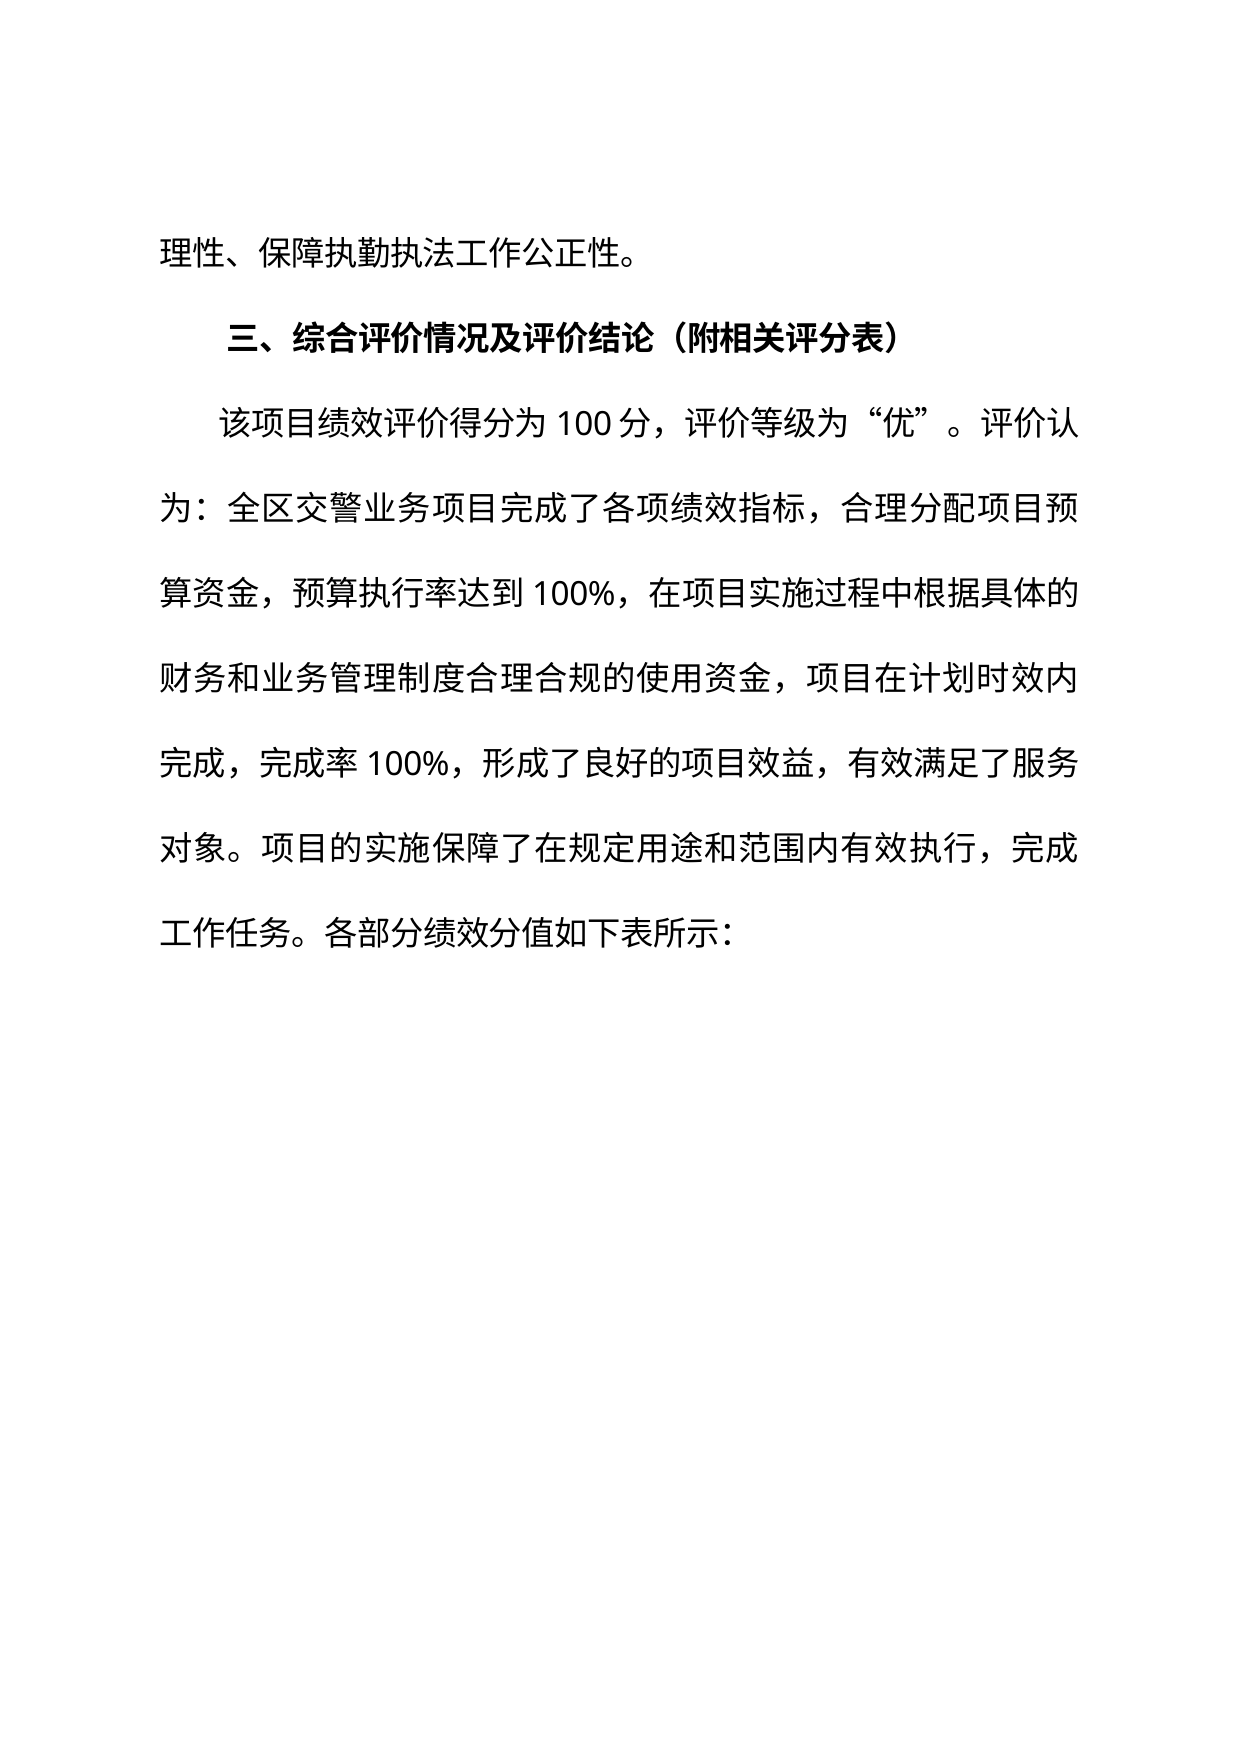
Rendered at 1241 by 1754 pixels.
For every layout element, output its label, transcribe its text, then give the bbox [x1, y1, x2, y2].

text 该项目绩效评价得分为100分，评价等级为“优”。评价认为：全区交警业务项目完成了各项绩效指标，合理分配项目预算资金，预算执行率达到100%，在项目实施过程中根据具体的财务和业务管理制度合理合规的使用资金，项目在计划时效内完成，完成率100%，形成了良好的项目效益，有效满足了服务对象。项目的实施保障了在规定用途和范围内有效执行，完成工作任务。各部分绩效分值如下表所示： [159, 379, 1081, 974]
text 三、综合评价情况及评价结论（附相关评分表） [159, 294, 1081, 379]
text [159, 209, 1081, 294]
